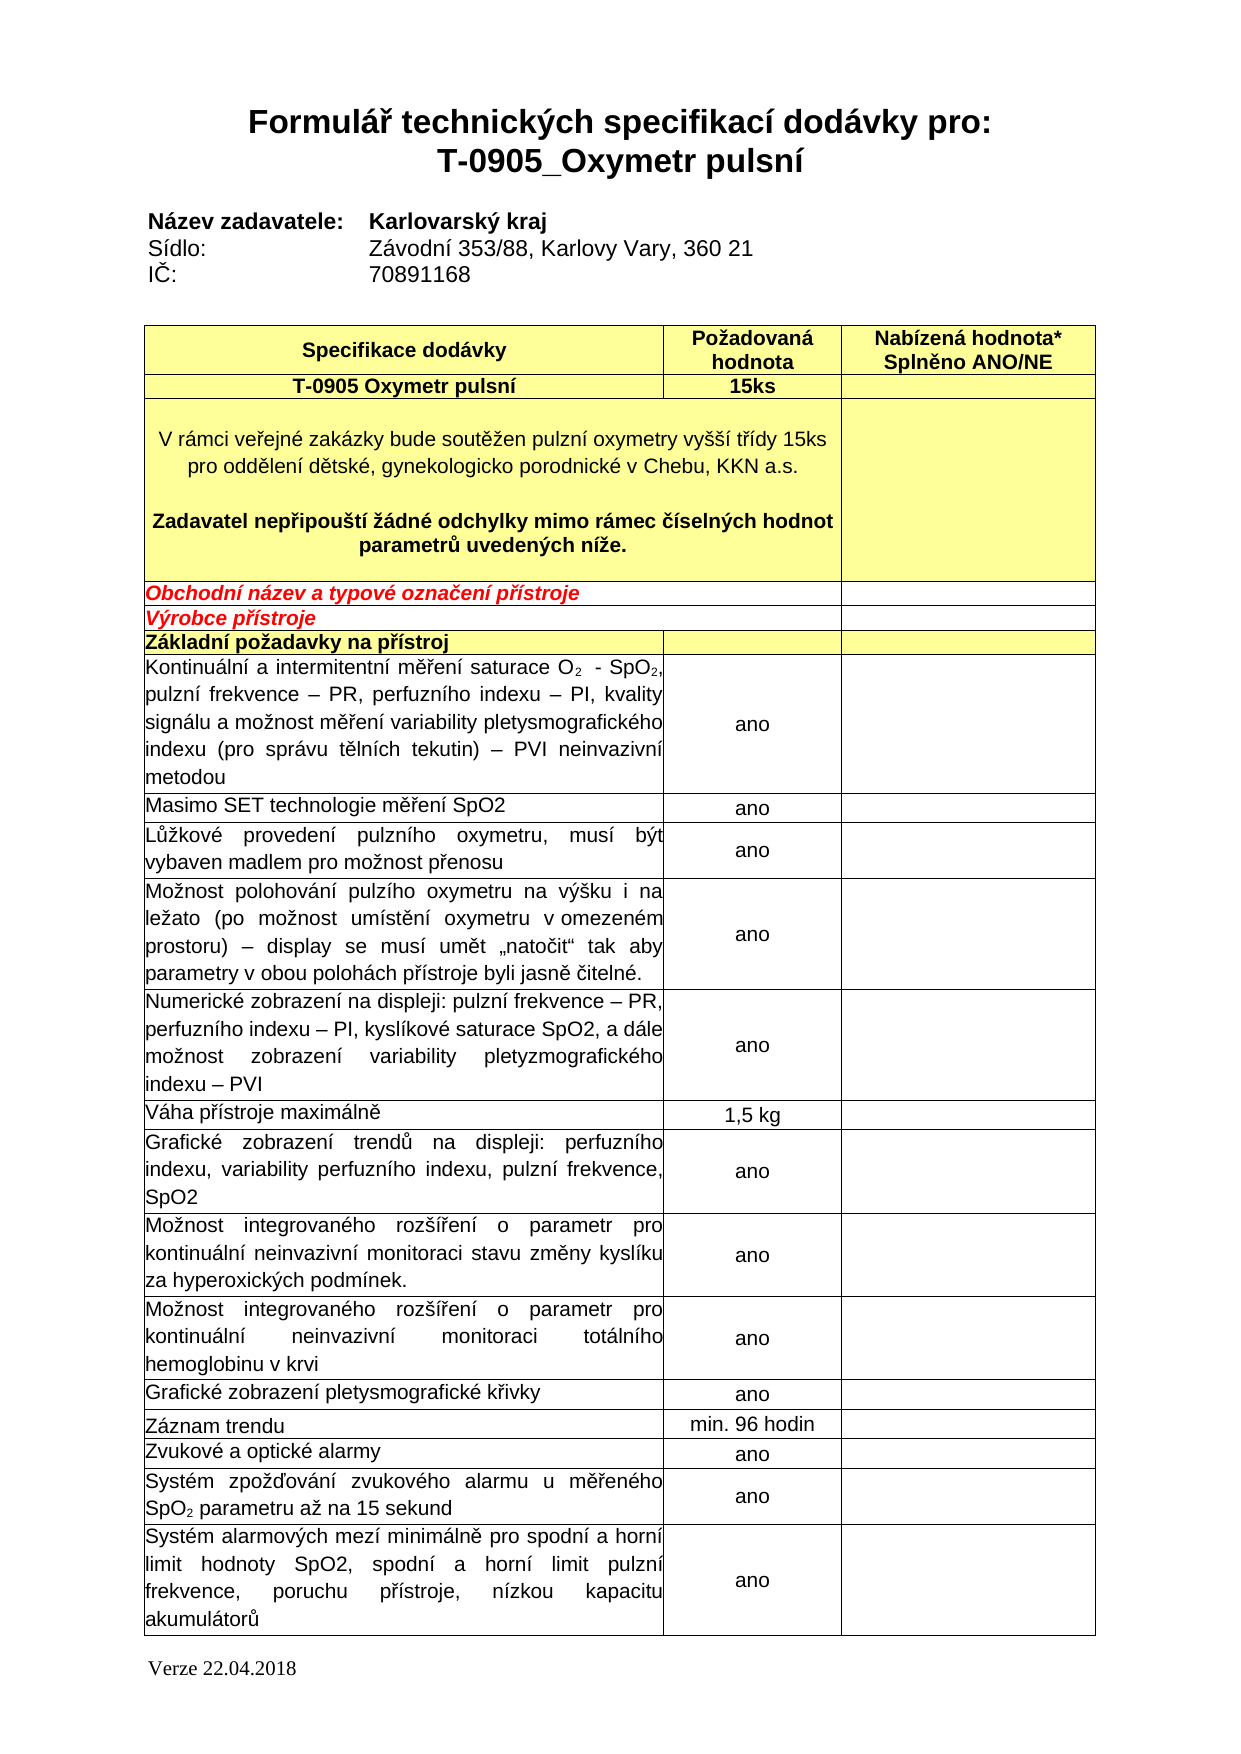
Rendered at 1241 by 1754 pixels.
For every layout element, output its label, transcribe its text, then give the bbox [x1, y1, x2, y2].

table_cell Systém alarmových mezí minimálně pro spodní a horní limit hodnoty SpO2, spodní a horní limit pulzní frekvence, poruchu přístroje, nízkou kapacitu akumulátorů [145, 1525, 663, 1634]
table_cell ano [664, 1297, 841, 1379]
table_cell [842, 794, 1095, 822]
table_cell [842, 1101, 1095, 1129]
table_cell 1,5 kg [664, 1101, 841, 1129]
table_cell [842, 1469, 1095, 1524]
table_cell [842, 582, 1095, 605]
table_cell [842, 399, 1095, 581]
table_cell Zvukové a optické alarmy [145, 1439, 663, 1468]
table_cell Váha přístroje maximálně [145, 1101, 663, 1129]
table_header Nabízená hodnota* Splněno ANO/NE [842, 326, 1095, 374]
table_cell Kontinuální a intermitentní měření saturace O2 - SpO2, pulzní frekvence – PR, perfuzního indexu – PI, kvality signálu a možnost měření variability pletysmografického indexu (pro správu tělních tekutin) – PVI neinvazivní metodou [145, 655, 663, 792]
table_cell Základní požadavky na přístroj [145, 631, 663, 654]
table_cell Masimo SET technologie měření SpO2 [145, 794, 663, 822]
table_cell [842, 990, 1095, 1099]
table_cell [842, 1214, 1095, 1296]
table_cell ano [664, 990, 841, 1099]
table_cell V rámci veřejné zakázky bude soutěžen pulzní oxymetry vyšší třídy 15ks pro oddělení dětské, gynekologicko porodnické v Chebu, KKN a.s. Zadavatel nepřipouští žádné odchylky mimo rámec číselných hodnot parametrů uvedených níže. [145, 399, 841, 581]
table_header Požadovaná hodnota [664, 326, 841, 374]
table_cell Možnost integrovaného rozšíření o parametr pro kontinuální neinvazivní monitoraci totálního hemoglobinu v krvi [145, 1297, 663, 1379]
table_cell [842, 1130, 1095, 1212]
table_cell [842, 606, 1095, 630]
table_cell Systém zpožďování zvukového alarmu u měřeného SpO2 parametru až na 15 sekund [145, 1469, 663, 1524]
table_cell Záznam trendu [145, 1410, 663, 1438]
table_cell ano [664, 823, 841, 878]
table_cell [842, 375, 1095, 398]
table_cell ano [664, 1214, 841, 1296]
table_cell Možnost polohování pulzího oxymetru na výšku i na ležato (po možnost umístění oxymetru v omezeném prostoru) – display se musí umět „natočit“ tak aby parametry v obou polohách přístroje byli jasně čitelné. [145, 879, 663, 989]
table_cell Výrobce přístroje [145, 606, 841, 630]
table_cell ano [664, 879, 841, 989]
table_cell Lůžkové provedení pulzního oxymetru, musí být vybaven madlem pro možnost přenosu [145, 823, 663, 878]
table_cell ano [664, 1525, 841, 1634]
table_cell Grafické zobrazení pletysmografické křivky [145, 1380, 663, 1409]
table_cell ano [664, 1130, 841, 1212]
table_cell [842, 1297, 1095, 1379]
table_cell [842, 1410, 1095, 1438]
table_cell [842, 631, 1095, 654]
table_cell [842, 879, 1095, 989]
table_cell Možnost integrovaného rozšíření o parametr pro kontinuální neinvazivní monitoraci stavu změny kyslíku za hyperoxických podmínek. [145, 1214, 663, 1296]
table_cell min. 96 hodin [664, 1410, 841, 1438]
table_cell [842, 655, 1095, 792]
table_cell ano [664, 794, 841, 822]
table_cell [842, 1525, 1095, 1634]
table_cell 15ks [664, 375, 841, 398]
table_cell Obchodní název a typové označení přístroje [145, 582, 841, 605]
table_cell [842, 1439, 1095, 1468]
table_cell [842, 1380, 1095, 1409]
table_cell [664, 631, 841, 654]
table_cell T-0905 Oxymetr pulsní [145, 375, 663, 398]
table_cell ano [664, 1380, 841, 1409]
table_cell ano [664, 1469, 841, 1524]
table_cell Numerické zobrazení na displeji: pulzní frekvence – PR, perfuzního indexu – PI, kyslíkové saturace SpO2, a dále možnost zobrazení variability pletyzmografického indexu – PVI [145, 990, 663, 1099]
table_cell ano [664, 655, 841, 792]
table_cell [842, 823, 1095, 878]
table_cell Grafické zobrazení trendů na displeji: perfuzního indexu, variability perfuzního indexu, pulzní frekvence, SpO2 [145, 1130, 663, 1212]
table_header Specifikace dodávky [145, 326, 663, 374]
table_cell ano [664, 1439, 841, 1468]
